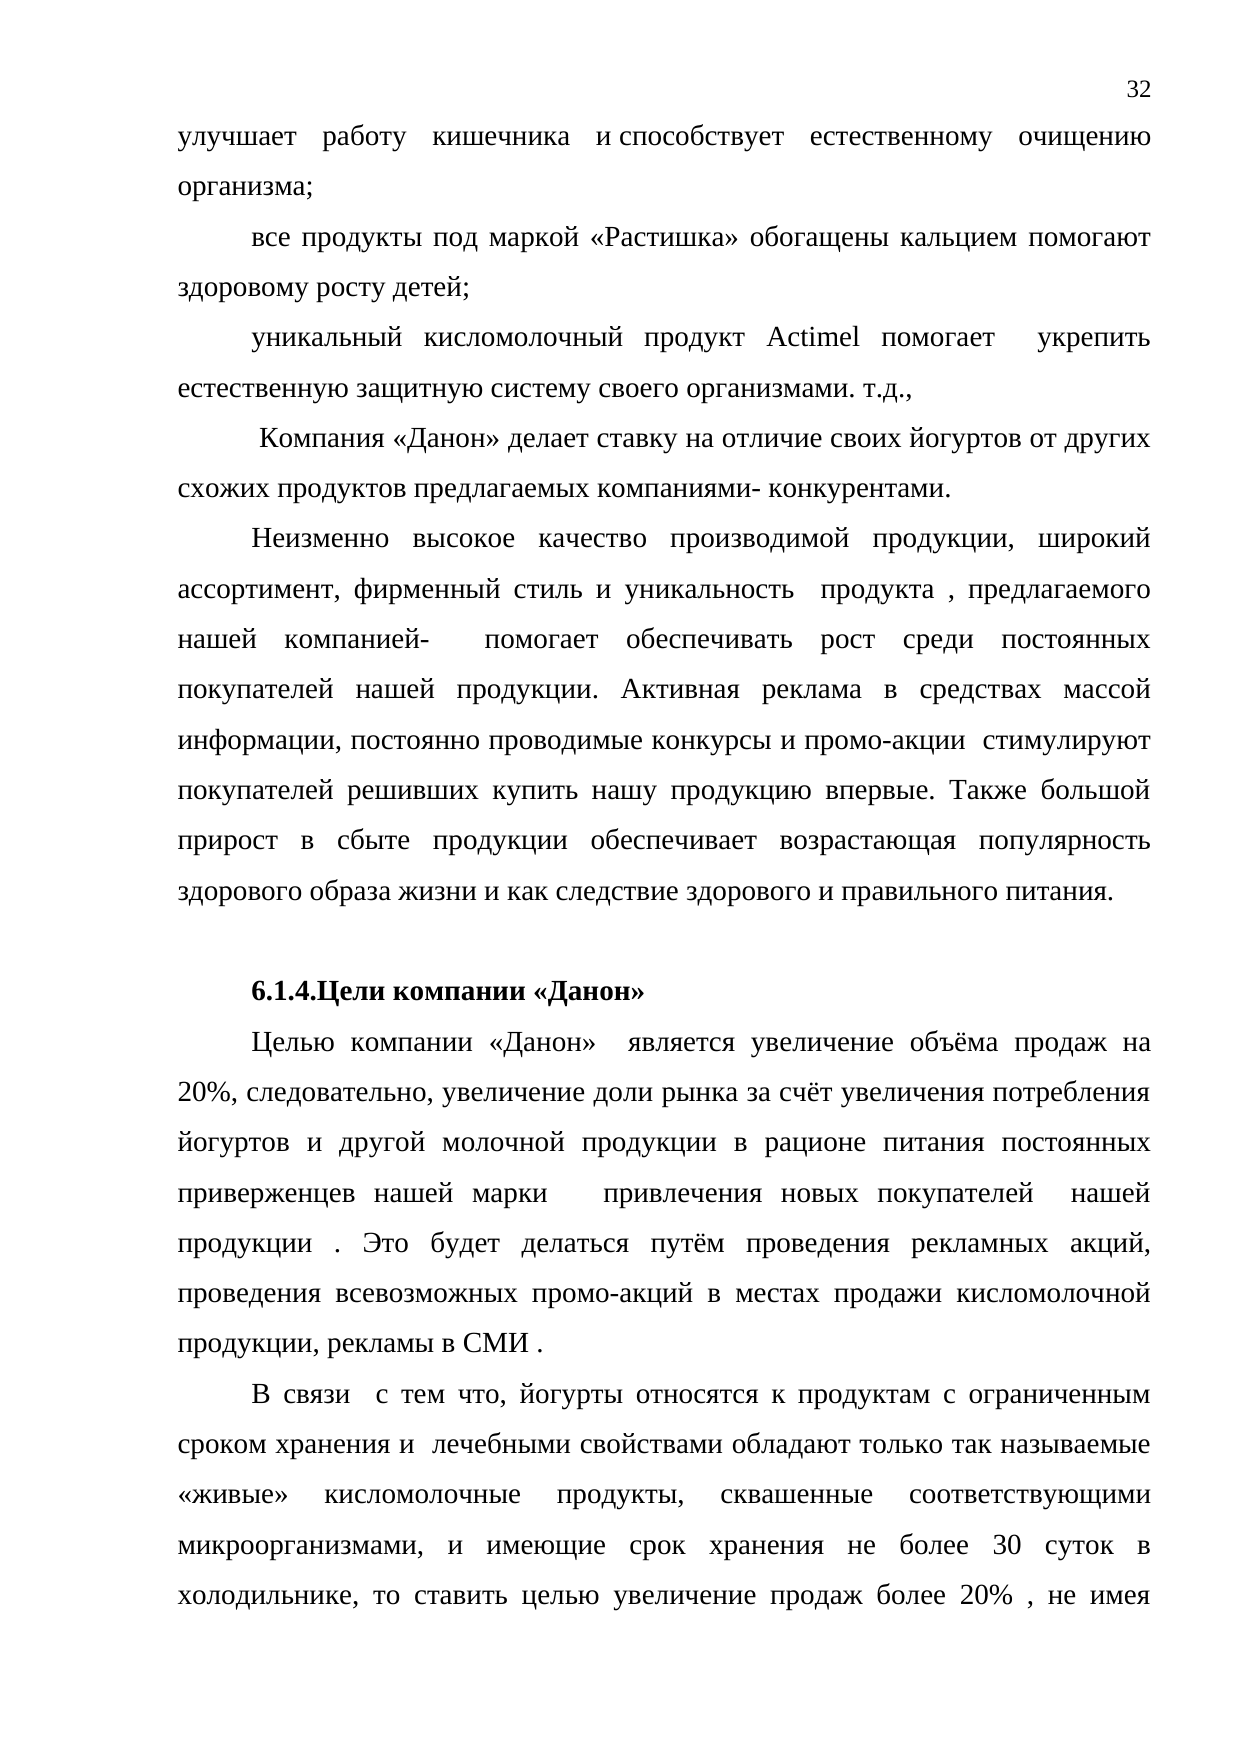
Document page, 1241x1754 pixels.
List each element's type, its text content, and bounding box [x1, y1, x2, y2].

text Неизменно высокое качество производимой продукции, широкий ассортимент, фирменный стиль и уникальность продукта , предлагаемого нашей компанией- помогает обеспечивать рост среди постоянных покупателей нашей продукции. Активная реклама в средствах массой информации, постоянно проводимые конкурсы и промо-акции стимулируют покупателей решивших купить нашу продукцию впервые. Также большой прирост в сбыте продукции обеспечивает возрастающая популярность здорового образа жизни и как следствие здорового и правильного питания. [177, 521, 1152, 906]
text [177, 118, 1152, 202]
text Целью компании «Данон» является увеличение объёма продаж на 20%, следовательно, увеличение доли рынка за счёт увеличения потребления йогуртов и другой молочной продукции в рационе питания постоянных приверженцев нашей марки привлечения новых покупателей нашей продукции . Это будет делаться путём проведения рекламных акций, проведения всевозможных промо-акций в местах продажи кисломолочной продукции, рекламы в СМИ . [177, 1024, 1152, 1359]
text 6.1.4.Цели компании «Данон» [177, 973, 1152, 1007]
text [177, 1376, 1152, 1611]
text все продукты под маркой «Растишка» обогащены кальцием помогают здоровому росту детей; [177, 219, 1152, 303]
text уникальный кисломолочный продукт Actimel помогает укрепить естественную защитную систему своего организмами. т.д., [177, 319, 1152, 403]
text Компания «Данон» делает ставку на отличие своих йогуртов от других схожих продуктов предлагаемых компаниями- конкурентами. [177, 420, 1152, 504]
